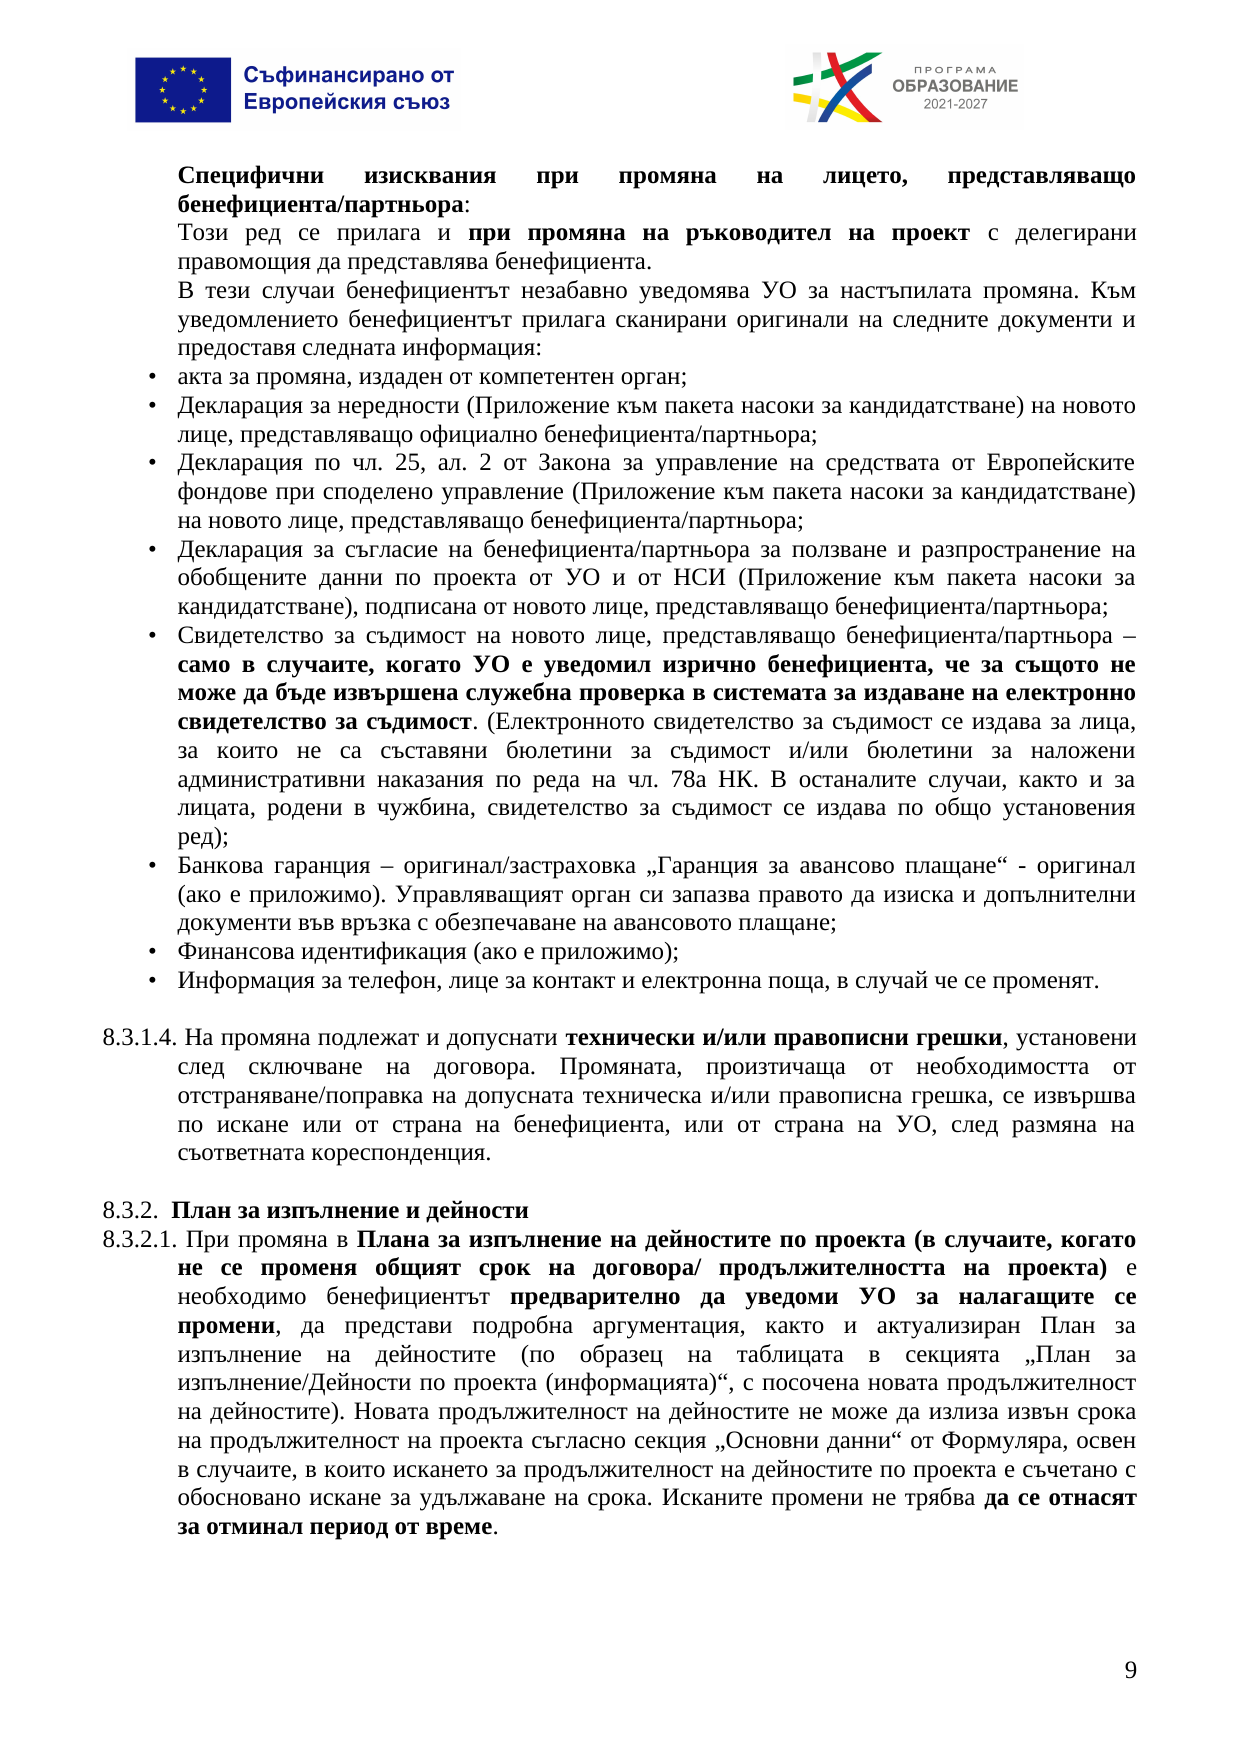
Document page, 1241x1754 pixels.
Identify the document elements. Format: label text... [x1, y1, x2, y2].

text 8.3.1.4. На промяна подлежат и допуснати технически и/или правописни грешки, установени след сключване на договора. Промяната, произтичаща от необходимостта от отстраняване/поправка на допусната техническа и/или правописна грешка, се извършва по искане или от страна на бенефициента, или от страна на УО, след размяна на съответната кореспонденция. [102, 1022, 1137, 1166]
text • Декларация за съгласие на бенефициента/партньора за ползване и разпространение на обобщените данни по проекта от УО и от НСИ (Приложение към пакета насоки за кандидатстване), подписана от новото лице, представляващо бенефициента/партньора; [148, 534, 1137, 620]
picture [126, 48, 462, 131]
text • Свидетелство за съдимост на новото лице, представляващо бенефициента/партньора – само в случаите, когато УО е уведомил изрично бенефициента, че за същото не може да бъде извършена служебна проверка в системата за издаване на електронно свидетелство за съдимост. (Електронното свидетелство за съдимост се издава за лица, за които не са съставяни бюлетини за съдимост и/или бюлетини за наложени административни наказания по реда на чл. 78а НК. В останалите случаи, както и за лицата, родени в чужбина, свидетелство за съдимост се издава по общо установения ред); [148, 620, 1137, 850]
text Специфични изисквания при промяна на лицето, представляващо бенефициента/партньора: [102, 160, 1137, 217]
text • Финансова идентификация (ако е приложимо); [148, 936, 1137, 965]
text В тези случаи бенефициентът незабавно уведомява УО за настъпилата промяна. Към уведомлението бенефициентът прилага сканирани оригинали на следните документи и предоставя следната информация: [102, 275, 1137, 361]
text • Декларация за нередности (Приложение към пакета насоки за кандидатстване) на новото лице, представляващо официално бенефициента/партньора; [148, 390, 1137, 447]
text • Информация за телефон, лице за контакт и електронна поща, в случай че се променят. [148, 965, 1137, 994]
text Този ред се прилага и при промяна на ръководител на проект с делегирани правомощия да представлява бенефициента. [102, 217, 1137, 275]
picture [783, 44, 1024, 129]
text • акта за промяна, издаден от компетентен орган; [148, 361, 1137, 390]
text • Банкова гаранция – оригинал/застраховка „Гаранция за авансово плащане“ - оригинал (ако е приложимо). Управляващият орган си запазва правото да изиска и допълнителни документи във връзка с обезпечаване на авансовото плащане; [148, 850, 1137, 936]
text 8.3.2.1. При промяна в Плана за изпълнение на дейностите по проекта (в случаите, когато не се променя общият срок на договора/ продължителността на проекта) е необходимо бенефициентът предварително да уведоми УО за налагащите се промени, да представи подробна аргументация, както и актуализиран План за изпълнение на дейностите (по образец на таблицата в секцията „План за изпълнение/Дейности по проекта (информацията)“, с посочена новата продължителност на дейностите). Новата продължителност на дейностите не може да излиза извън срока на продължителност на проекта съгласно секция „Основни данни“ от Формуляра, освен в случаите, в които искането за продължителност на дейностите по проекта е съчетано с обосновано искане за удължаване на срока. Исканите промени не трябва да се отнасят за отминал период от време. [102, 1224, 1137, 1540]
text 8.3.2. План за изпълнение и дейности [102, 1195, 1137, 1224]
text • Декларация по чл. 25, ал. 2 от Закона за управление на средствата от Европейските фондове при споделено управление (Приложение към пакета насоки за кандидатстване) на новото лице, представляващо бенефициента/партньора; [148, 447, 1137, 534]
